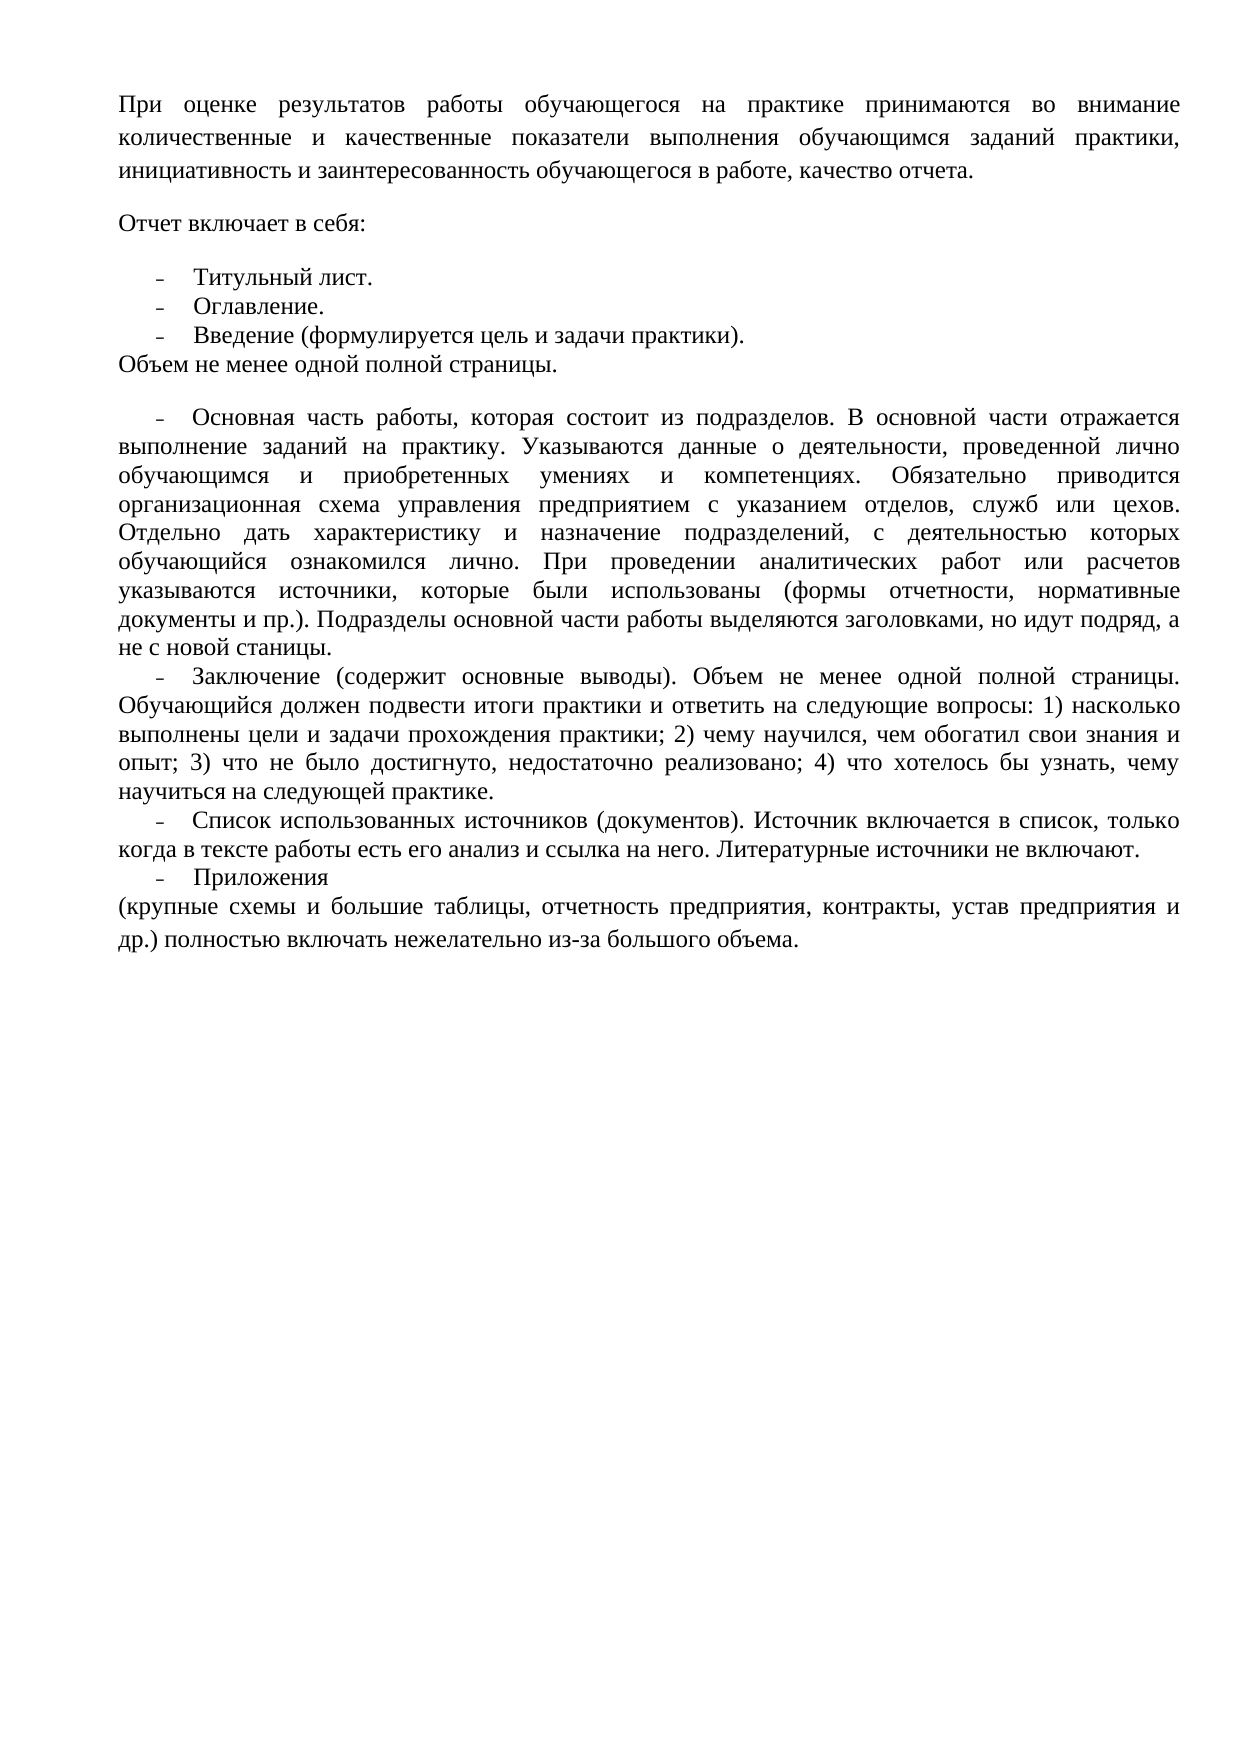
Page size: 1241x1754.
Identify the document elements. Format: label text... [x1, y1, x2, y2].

list Основная часть работы, которая состоит из подразделов. В основной части отражается выполнение заданий на практику. Указываются данные о деятельности, проведенной лично обучающимся и приобретенных умениях и компетенциях. Обязательно приводится организационная схема управления предприятием с указанием отделов, служб или цехов. Отдельно дать характеристику и назначение подразделений, с деятельностью которых обучающийся ознакомился лично. При проведении аналитических работ или расчетов указываются источники, которые были использованы (формы отчетности, нормативные документы и пр.). Подразделы основной части работы выделяются заголовками, но идут подряд, а не с новой станицы. [118, 402, 1181, 661]
list Приложения [156, 862, 1181, 891]
list Список использованных источников (документов). Источник включается в список, только когда в тексте работы есть его анализ и ссылка на него. Литературные источники не включают. [118, 805, 1181, 862]
list Оглавление. [156, 291, 1181, 320]
text (крупные схемы и большие таблицы, отчетность предприятия, контракты, устав предприятия и др.) полностью включать нежелательно из-за большого объема. [118, 891, 1181, 953]
text Объем не менее одной полной страницы. [118, 349, 1181, 377]
text Отчет включает в себя: [118, 208, 1181, 237]
text При оценке результатов работы обучающегося на практике принимаются во внимание количественные и качественные показатели выполнения обучающимся заданий практики, инициативность и заинтересованность обучающегося в работе, качество отчета. [118, 89, 1181, 183]
list Введение (формулируется цель и задачи практики). [156, 320, 1181, 349]
list Титульный лист. [156, 262, 1181, 291]
list Заключение (содержит основные выводы). Объем не менее одной полной страницы. Обучающийся должен подвести итоги практики и ответить на следующие вопросы: 1) насколько выполнены цели и задачи прохождения практики; 2) чему научился, чем обогатил свои знания и опыт; 3) что не было достигнуто, недостаточно реализовано; 4) что хотелось бы узнать, чему научиться на следующей практике. [118, 661, 1181, 805]
